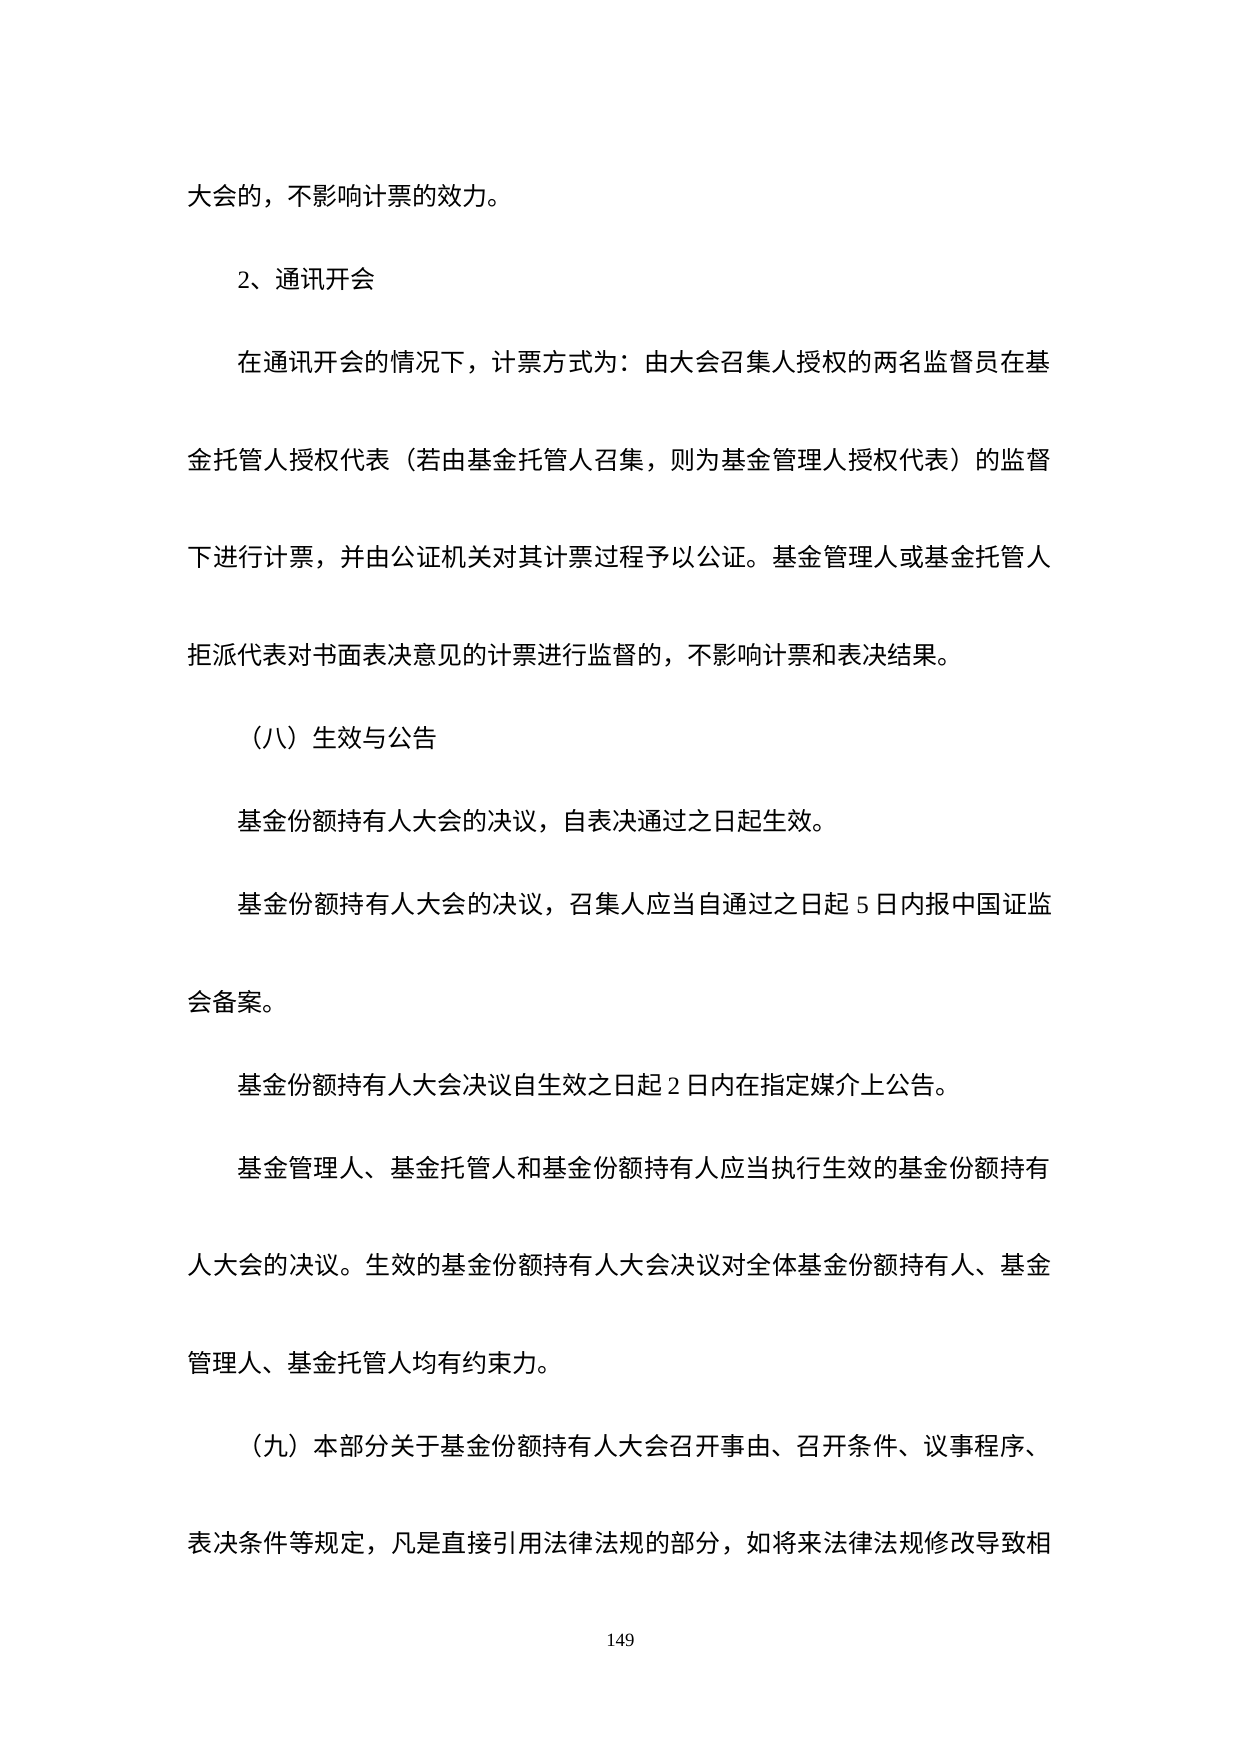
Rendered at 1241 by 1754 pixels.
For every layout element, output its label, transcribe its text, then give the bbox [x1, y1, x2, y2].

text 2、通讯开会 [187, 245, 1053, 310]
text 基金份额持有人大会决议自生效之日起2日内在指定媒介上公告。 [187, 1051, 1053, 1116]
text 在通讯开会的情况下，计票方式为：由大会召集人授权的两名监督员在基金托管人授权代表（若由基金托管人召集，则为基金管理人授权代表）的监督下进行计票，并由公证机关对其计票过程予以公证。基金管理人或基金托管人拒派代表对书面表决意见的计票进行监督的，不影响计票和表决结果。 [187, 328, 1053, 686]
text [187, 1412, 1053, 1574]
text 基金份额持有人大会的决议，自表决通过之日起生效。 [187, 787, 1053, 852]
text 基金管理人、基金托管人和基金份额持有人应当执行生效的基金份额持有人大会的决议。生效的基金份额持有人大会决议对全体基金份额持有人、基金管理人、基金托管人均有约束力。 [187, 1134, 1053, 1394]
text （八）生效与公告 [187, 704, 1053, 769]
text 基金份额持有人大会的决议，召集人应当自通过之日起5日内报中国证监会备案。 [187, 870, 1053, 1033]
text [187, 162, 1053, 227]
